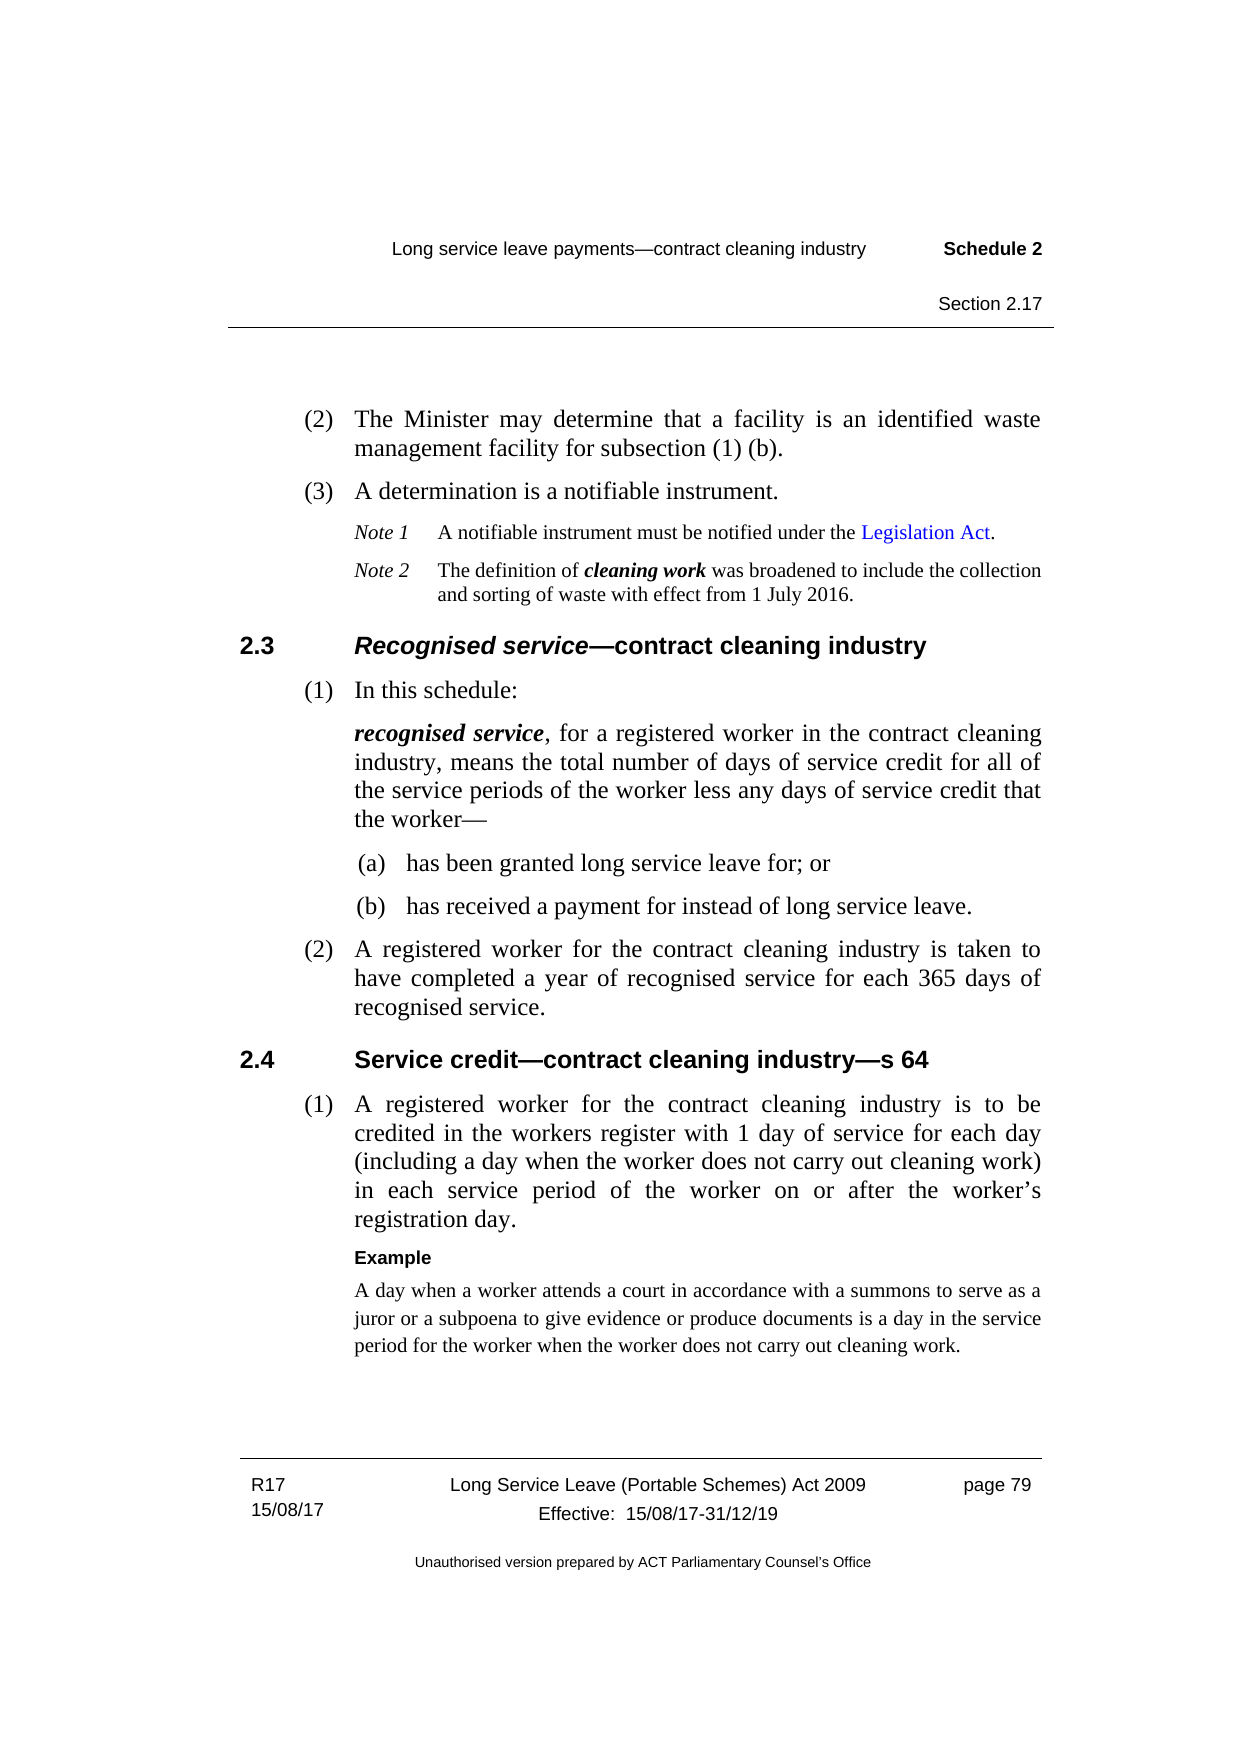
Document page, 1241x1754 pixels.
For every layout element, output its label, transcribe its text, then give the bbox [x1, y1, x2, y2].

text Example [354, 1247, 1042, 1269]
text Note 2 The definition of cleaning work was broadened to include the collection and sorting of waste with effect from 1 July 2016. [354, 558, 1042, 606]
text (b) has received a payment for instead of long service leave. [239, 891, 1042, 920]
text (a) has been granted long service leave for; or [239, 848, 1042, 876]
subtitle 2.3 Recognised service—contract cleaning industry [239, 631, 1042, 660]
text A day when a worker attends a court in accordance with a summons to serve as a juror or a subpoena to give evidence or produce documents is a day in the service period for the worker when the worker does not carry out cleaning work. [354, 1278, 1042, 1357]
text (2) The Minister may determine that a facility is an identified waste management facility for subsection (1) (b). [239, 404, 1042, 462]
text (1) In this schedule: [239, 675, 1042, 703]
text (2) A registered worker for the contract cleaning industry is taken to have completed a year of recognised service for each 365 days of recognised service. [239, 934, 1042, 1021]
text (1) A registered worker for the contract cleaning industry is to be credited in the workers register with 1 day of service for each day (including a day when the worker does not carry out cleaning work) in each service period of the worker on or after the worker’s registration day. [239, 1089, 1042, 1233]
text recognised service, for a registered worker in the contract cleaning industry, means the total number of days of service credit for all of the service periods of the worker less any days of service credit that the worker— [354, 718, 1042, 833]
text (3) A determination is a notifiable instrument. [239, 476, 1042, 505]
text Note 1 A notifiable instrument must be notified under the Legislation Act. [354, 519, 1042, 544]
subtitle 2.4 Service credit—contract cleaning industry—s 64 [239, 1046, 1042, 1074]
